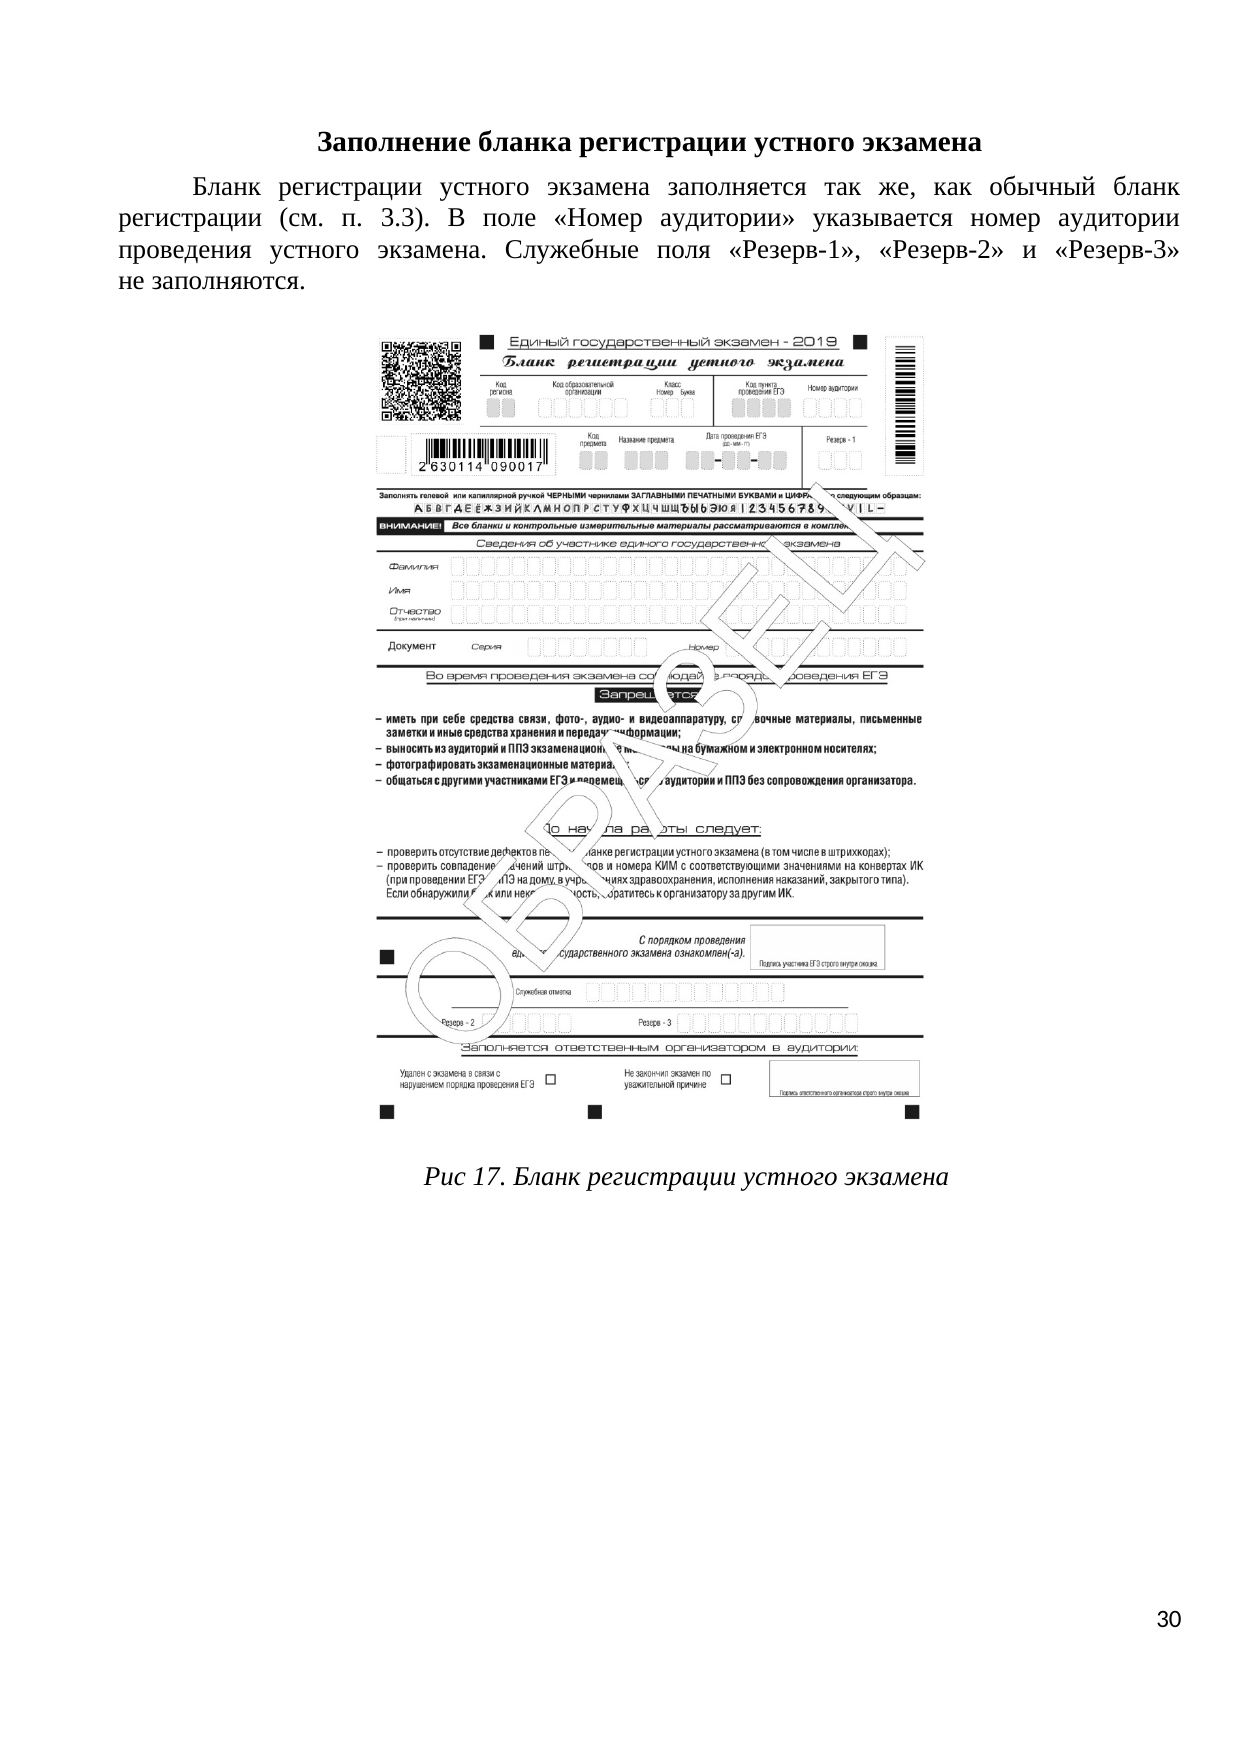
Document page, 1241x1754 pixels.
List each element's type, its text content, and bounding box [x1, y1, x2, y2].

subtitle Заполнение бланка регистрации устного экзамена [118, 124, 1181, 158]
text Рис 17. Бланк регистрации устного экзамена [118, 1160, 1181, 1191]
text Бланк регистрации устного экзамена заполняется так же, как обычный бланк регистрации (см. п. 3.3). В поле «Номер аудитории» указывается номер аудитории проведения устного экзамена. Служебные поля «Резерв-1», «Резерв-2» и «Резерв-3» не заполняются. [118, 170, 1181, 295]
picture [358, 315, 941, 1140]
